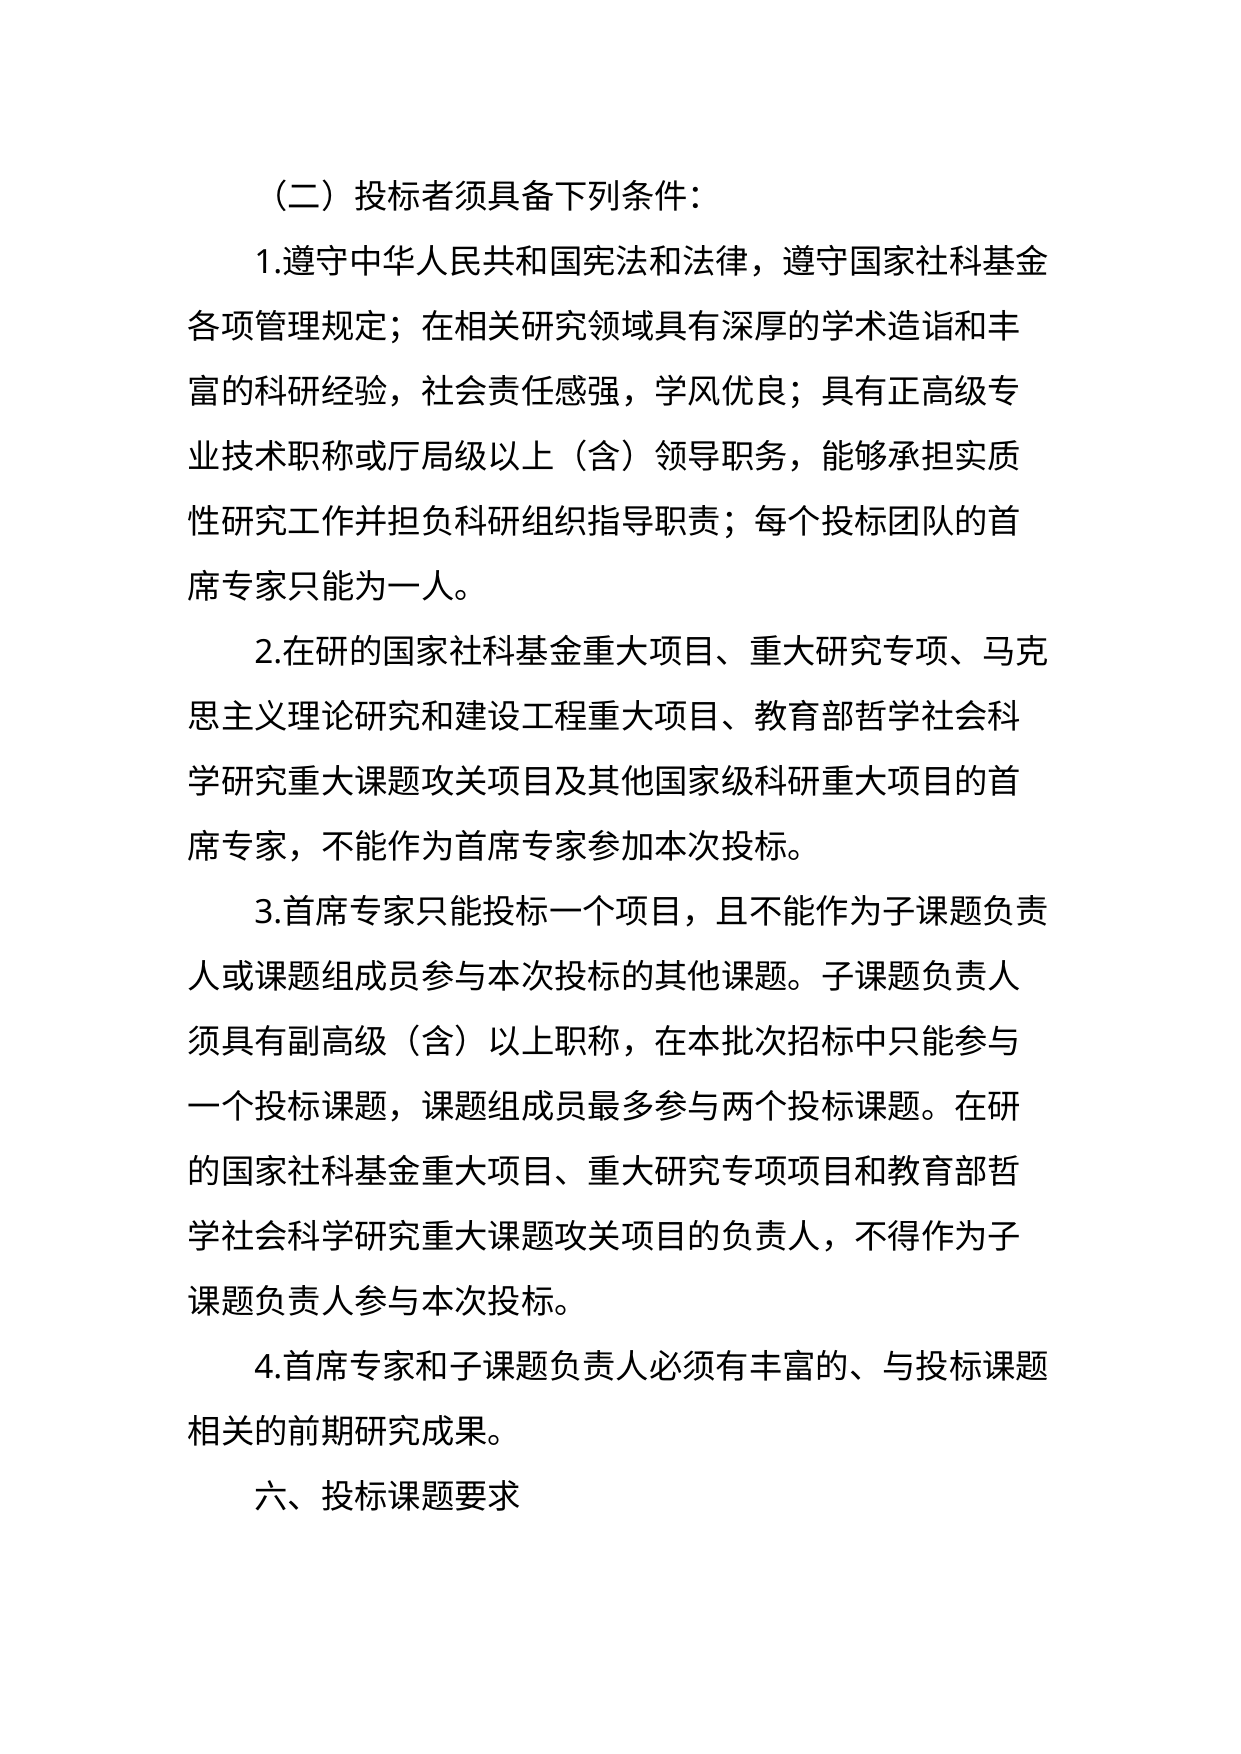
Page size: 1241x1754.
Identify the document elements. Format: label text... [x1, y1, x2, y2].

text （二）投标者须具备下列条件： [187, 162, 1053, 227]
text 1.遵守中华人民共和国宪法和法律，遵守国家社科基金各项管理规定；在相关研究领域具有深厚的学术造诣和丰富的科研经验，社会责任感强，学风优良；具有正高级专业技术职称或厅局级以上（含）领导职务，能够承担实质性研究工作并担负科研组织指导职责；每个投标团队的首席专家只能为一人。 [187, 227, 1053, 617]
text 六、投标课题要求 [187, 1462, 1053, 1527]
text 4.首席专家和子课题负责人必须有丰富的、与投标课题相关的前期研究成果。 [187, 1332, 1053, 1462]
text 2.在研的国家社科基金重大项目、重大研究专项、马克思主义理论研究和建设工程重大项目、教育部哲学社会科学研究重大课题攻关项目及其他国家级科研重大项目的首席专家，不能作为首席专家参加本次投标。 [187, 617, 1053, 877]
text 3.首席专家只能投标一个项目，且不能作为子课题负责人或课题组成员参与本次投标的其他课题。子课题负责人须具有副高级（含）以上职称，在本批次招标中只能参与一个投标课题，课题组成员最多参与两个投标课题。在研的国家社科基金重大项目、重大研究专项项目和教育部哲学社会科学研究重大课题攻关项目的负责人，不得作为子课题负责人参与本次投标。 [187, 877, 1053, 1332]
